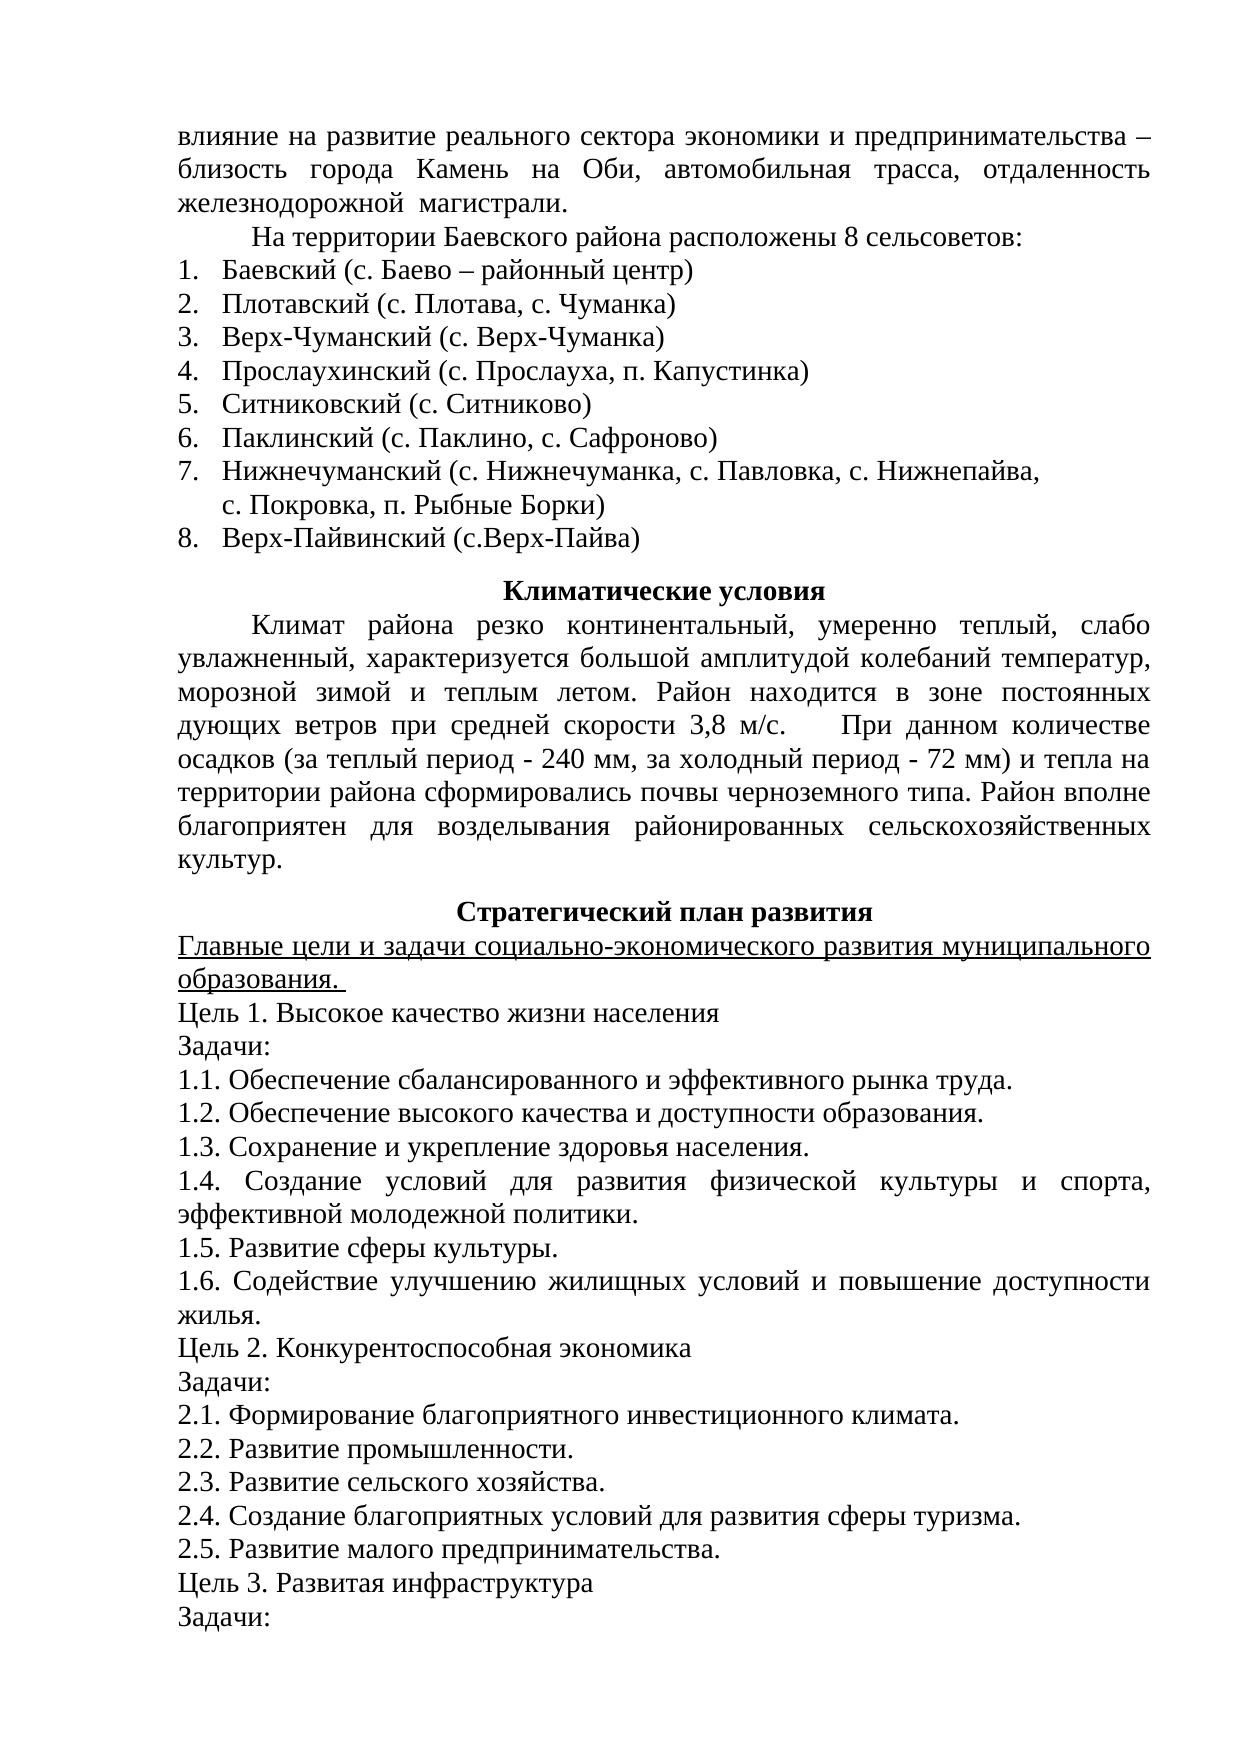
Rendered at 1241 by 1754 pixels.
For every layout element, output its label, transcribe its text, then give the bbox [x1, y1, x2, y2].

list Баевский (с. Баево – районный центр) [177, 252, 1152, 286]
text 2.5. Развитие малого предпринимательства. [177, 1532, 1152, 1565]
text Цель 3. Развитая инфраструктура [177, 1565, 1152, 1599]
text Цель 1. Высокое качество жизни населения [177, 995, 1152, 1028]
list Паклинский (с. Паклино, с. Сафроново) [177, 420, 1152, 453]
text 1.3. Сохранение и укрепление здоровья населения. [177, 1129, 1152, 1163]
text 2.1. Формирование благоприятного инвестиционного климата. [177, 1397, 1152, 1431]
text 2.4. Создание благоприятных условий для развития сферы туризма. [177, 1498, 1152, 1532]
text Задачи: [177, 1364, 1152, 1397]
text Цель 2. Конкурентоспособная экономика [177, 1330, 1152, 1364]
text с. Покровка, п. Рыбные Борки) [222, 487, 1152, 521]
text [177, 118, 1152, 219]
list Плотавский (с. Плотава, с. Чуманка) [177, 286, 1152, 319]
list Верх-Чуманский (с. Верх-Чуманка) [177, 319, 1152, 353]
text Главные цели и задачи социально-экономического развития муниципального образования. [177, 928, 1152, 995]
text Климатические условия [177, 573, 1152, 607]
text 1.5. Развитие сферы культуры. [177, 1230, 1152, 1263]
text 1.6. Содействие улучшению жилищных условий и повышение доступности жилья. [177, 1263, 1152, 1330]
text Задачи: [177, 1028, 1152, 1062]
list Нижнечуманский (с. Нижнечуманка, с. Павловка, с. Нижнепайва, [177, 453, 1152, 487]
text 2.3. Развитие сельского хозяйства. [177, 1464, 1152, 1498]
text Стратегический план развития [177, 894, 1152, 928]
text На территории Баевского района расположены 8 сельсоветов: [177, 219, 1152, 252]
text Задачи: [177, 1599, 1152, 1632]
list Верх-Пайвинский (с.Верх-Пайва) [177, 521, 1152, 554]
text 2.2. Развитие промышленности. [177, 1431, 1152, 1464]
text 1.4. Создание условий для развития физической культуры и спорта, эффективной молодежной политики. [177, 1163, 1152, 1230]
text Климат района резко континентальный, умеренно теплый, слабо увлажненный, характеризуется большой амплитудой колебаний температур, морозной зимой и теплым летом. Район находится в зоне постоянных дующих ветров при средней скорости 3,8 м/с. При данном количестве осадков (за теплый период - 240 мм, за холодный период - 72 мм) и тепла на территории района сформировались почвы черноземного типа. Район вполне благоприятен для возделывания районированных сельскохозяйственных культур. [177, 607, 1152, 875]
text 1.1. Обеспечение сбалансированного и эффективного рынка труда. [177, 1062, 1152, 1096]
text 1.2. Обеспечение высокого качества и доступности образования. [177, 1096, 1152, 1129]
list Ситниковский (с. Ситниково) [177, 386, 1152, 420]
list Прослаухинский (с. Прослауха, п. Капустинка) [177, 353, 1152, 386]
